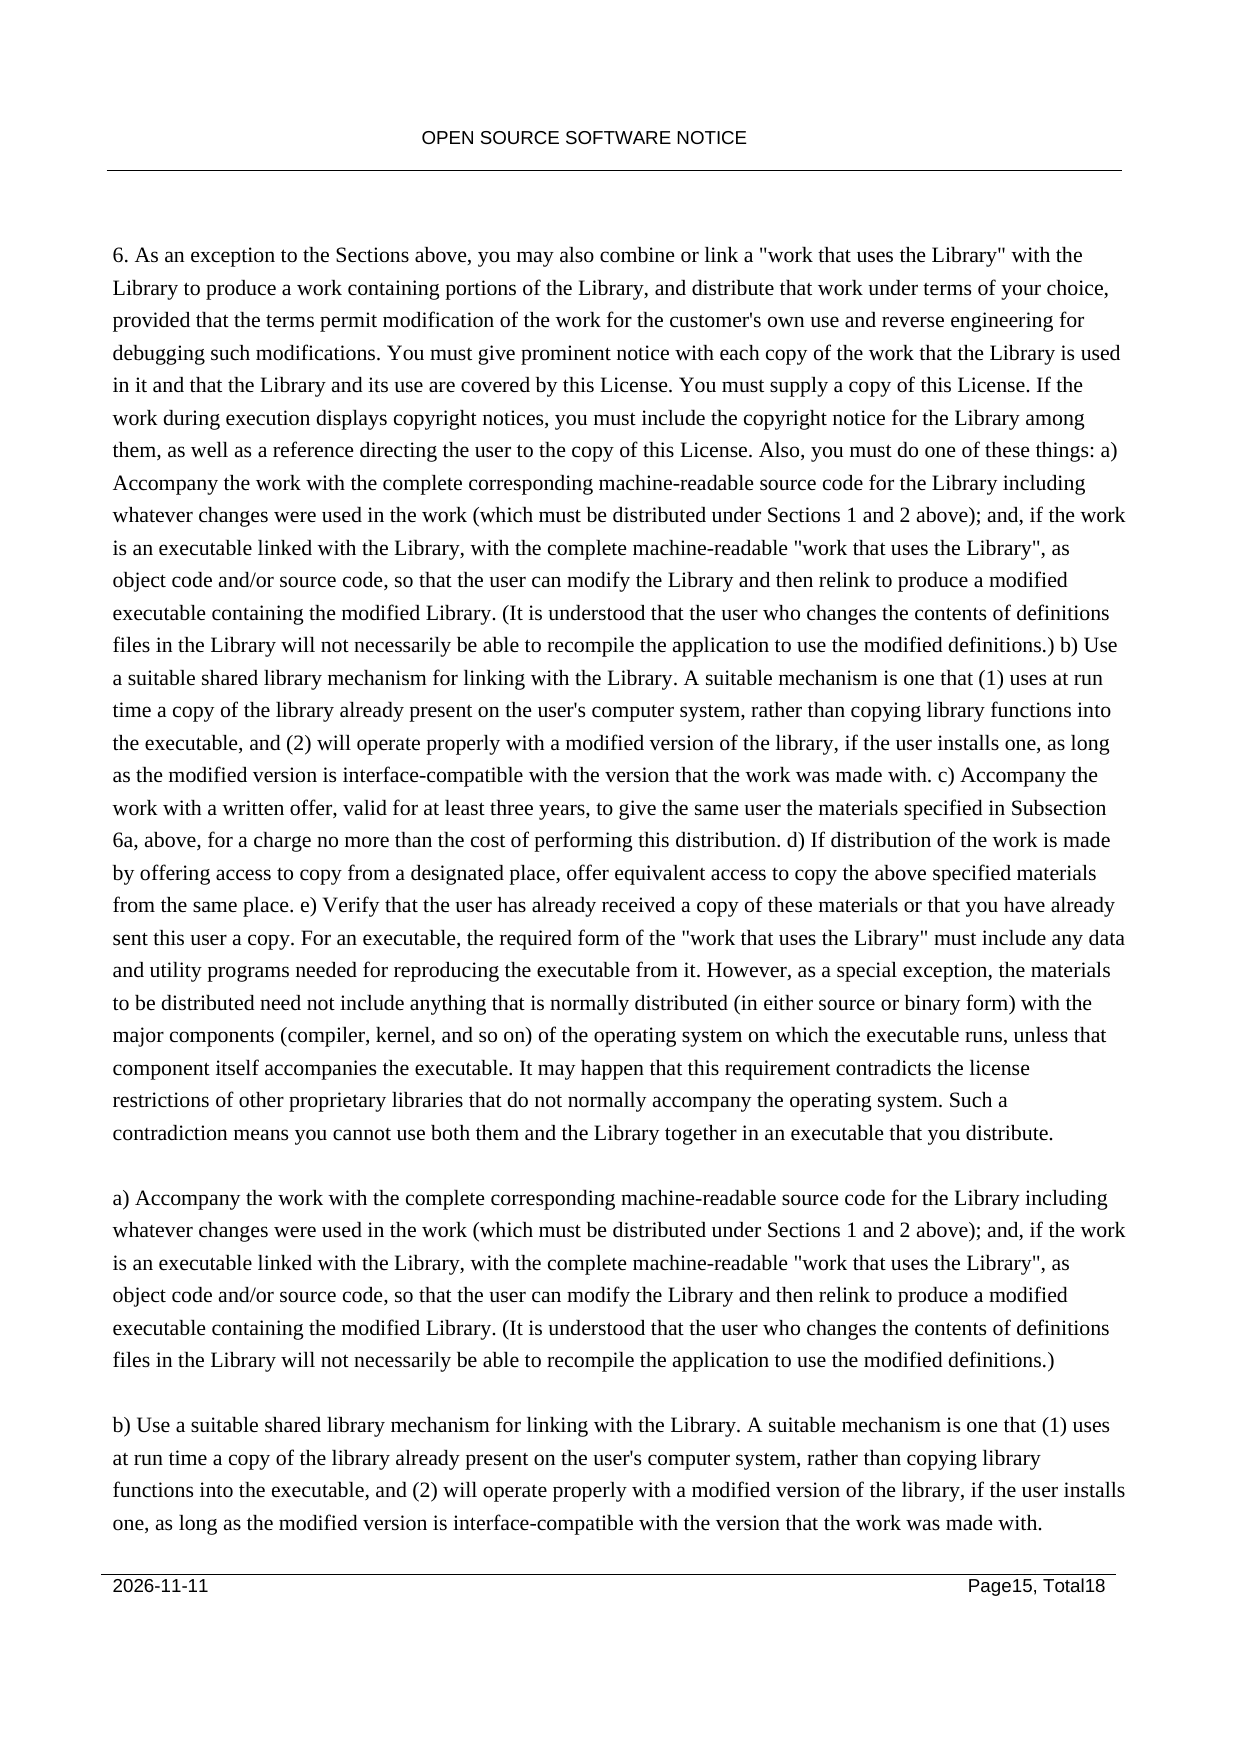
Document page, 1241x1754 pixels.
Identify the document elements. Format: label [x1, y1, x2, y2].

text [112, 206, 1128, 1539]
